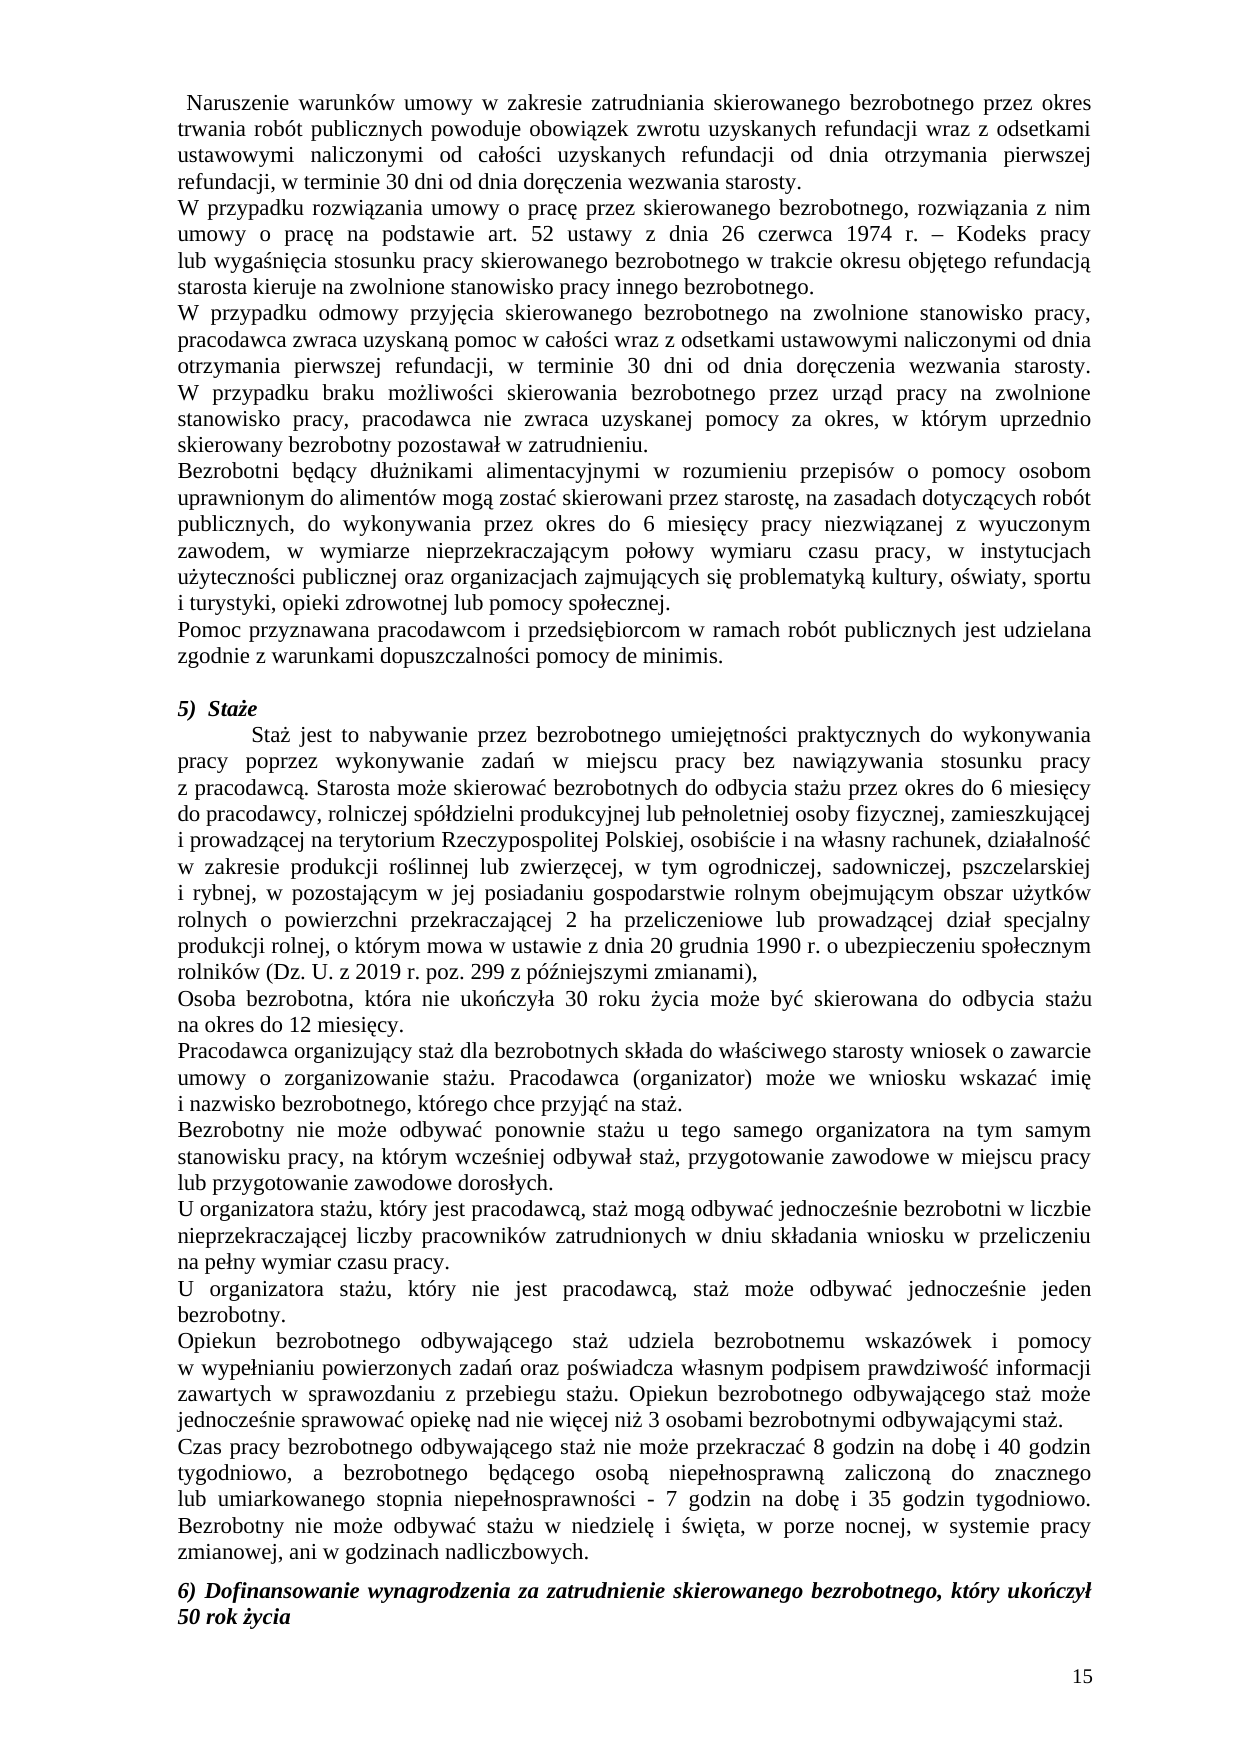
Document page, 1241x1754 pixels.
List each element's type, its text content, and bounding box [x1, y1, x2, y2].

text U organizatora stażu, który jest pracodawcą, staż mogą odbywać jednocześnie bezrobotni w liczbie nieprzekraczającej liczby pracowników zatrudnionych w dniu składania wniosku w przeliczeniu na pełny wymiar czasu pracy. [177, 1196, 1092, 1274]
text Pomoc przyznawana pracodawcom i przedsiębiorcom w ramach robót publicznych jest udzielana zgodnie z warunkami dopuszczalności pomocy de minimis. [177, 616, 1092, 668]
text W przypadku rozwiązania umowy o pracę przez skierowanego bezrobotnego, rozwiązania z nim umowy o pracę na podstawie art. 52 ustawy z dnia 26 czerwca 1974 r. – Kodeks pracy lub wygaśnięcia stosunku pracy skierowanego bezrobotnego w trakcie okresu objętego refundacją starosta kieruje na zwolnione stanowisko pracy innego bezrobotnego. [177, 194, 1092, 299]
text Staż jest to nabywanie przez bezrobotnego umiejętności praktycznych do wykonywania pracy poprzez wykonywanie zadań w miejscu pracy bez nawiązywania stosunku pracy z pracodawcą. Starosta może skierować bezrobotnych do odbycia stażu przez okres do 6 miesięcy do pracodawcy, rolniczej spółdzielni produkcyjnej lub pełnoletniej osoby fizycznej, zamieszkującej i prowadzącej na terytorium Rzeczypospolitej Polskiej, osobiście i na własny rachunek, działalność w zakresie produkcji roślinnej lub zwierzęcej, w tym ogrodniczej, sadowniczej, pszczelarskiej i rybnej, w pozostającym w jej posiadaniu gospodarstwie rolnym obejmującym obszar użytków rolnych o powierzchni przekraczającej 2 ha przeliczeniowe lub prowadzącej dział specjalny produkcji rolnej, o którym mowa w ustawie z dnia 20 grudnia 1990 r. o ubezpieczeniu społecznym rolników (Dz. U. z 2019 r. poz. 299 z późniejszymi zmianami), [177, 721, 1092, 985]
text U organizatora stażu, który nie jest pracodawcą, staż może odbywać jednocześnie jeden bezrobotny. [177, 1274, 1092, 1327]
text Czas pracy bezrobotnego odbywającego staż nie może przekraczać 8 godzin na dobę i 40 godzin tygodniowo, a bezrobotnego będącego osobą niepełnosprawną zaliczoną do znacznego lub umiarkowanego stopnia niepełnosprawności - 7 godzin na dobę i 35 godzin tygodniowo. Bezrobotny nie może odbywać stażu w niedzielę i święta, w porze nocnej, w systemie pracy zmianowej, ani w godzinach nadliczbowych. [177, 1433, 1092, 1564]
text Bezrobotny nie może odbywać ponownie stażu u tego samego organizatora na tym samym stanowisku pracy, na którym wcześniej odbywał staż, przygotowanie zawodowe w miejscu pracy lub przygotowanie zawodowe dorosłych. [177, 1116, 1092, 1196]
text W przypadku odmowy przyjęcia skierowanego bezrobotnego na zwolnione stanowisko pracy, pracodawca zwraca uzyskaną pomoc w całości wraz z odsetkami ustawowymi naliczonymi od dnia otrzymania pierwszej refundacji, w terminie 30 dni od dnia doręczenia wezwania starosty. W przypadku braku możliwości skierowania bezrobotnego przez urząd pracy na zwolnione stanowisko pracy, pracodawca nie zwraca uzyskanej pomocy za okres, w którym uprzednio skierowany bezrobotny pozostawał w zatrudnieniu. [177, 299, 1092, 458]
text 6) Dofinansowanie wynagrodzenia za zatrudnienie skierowanego bezrobotnego, który ukończył 50 rok życia [177, 1577, 1092, 1630]
text Pracodawca organizujący staż dla bezrobotnych składa do właściwego starosty wniosek o zawarcie umowy o zorganizowanie stażu. Pracodawca (organizator) może we wniosku wskazać imię i nazwisko bezrobotnego, którego chce przyjąć na staż. [177, 1037, 1092, 1116]
text Bezrobotni będący dłużnikami alimentacyjnymi w rozumieniu przepisów o pomocy osobom uprawnionym do alimentów mogą zostać skierowani przez starostę, na zasadach dotyczących robót publicznych, do wykonywania przez okres do 6 miesięcy pracy niezwiązanej z wyuczonym zawodem, w wymiarze nieprzekraczającym połowy wymiaru czasu pracy, w instytucjach użyteczności publicznej oraz organizacjach zajmujących się problematyką kultury, oświaty, sportu i turystyki, opieki zdrowotnej lub pomocy społecznej. [177, 458, 1092, 616]
text Opiekun bezrobotnego odbywającego staż udziela bezrobotnemu wskazówek i pomocy w wypełnianiu powierzonych zadań oraz poświadcza własnym podpisem prawdziwość informacji zawartych w sprawozdaniu z przebiegu stażu. Opiekun bezrobotnego odbywającego staż może jednocześnie sprawować opiekę nad nie więcej niż 3 osobami bezrobotnymi odbywającymi staż. [177, 1327, 1092, 1433]
text 5) Staże [177, 695, 1092, 721]
text Osoba bezrobotna, która nie ukończyła 30 roku życia może być skierowana do odbycia stażu na okres do 12 miesięcy. [177, 985, 1092, 1037]
text Naruszenie warunków umowy w zakresie zatrudniania skierowanego bezrobotnego przez okres trwania robót publicznych powoduje obowiązek zwrotu uzyskanych refundacji wraz z odsetkami ustawowymi naliczonymi od całości uzyskanych refundacji od dnia otrzymania pierwszej refundacji, w terminie 30 dni od dnia doręczenia wezwania starosty. [177, 89, 1092, 194]
